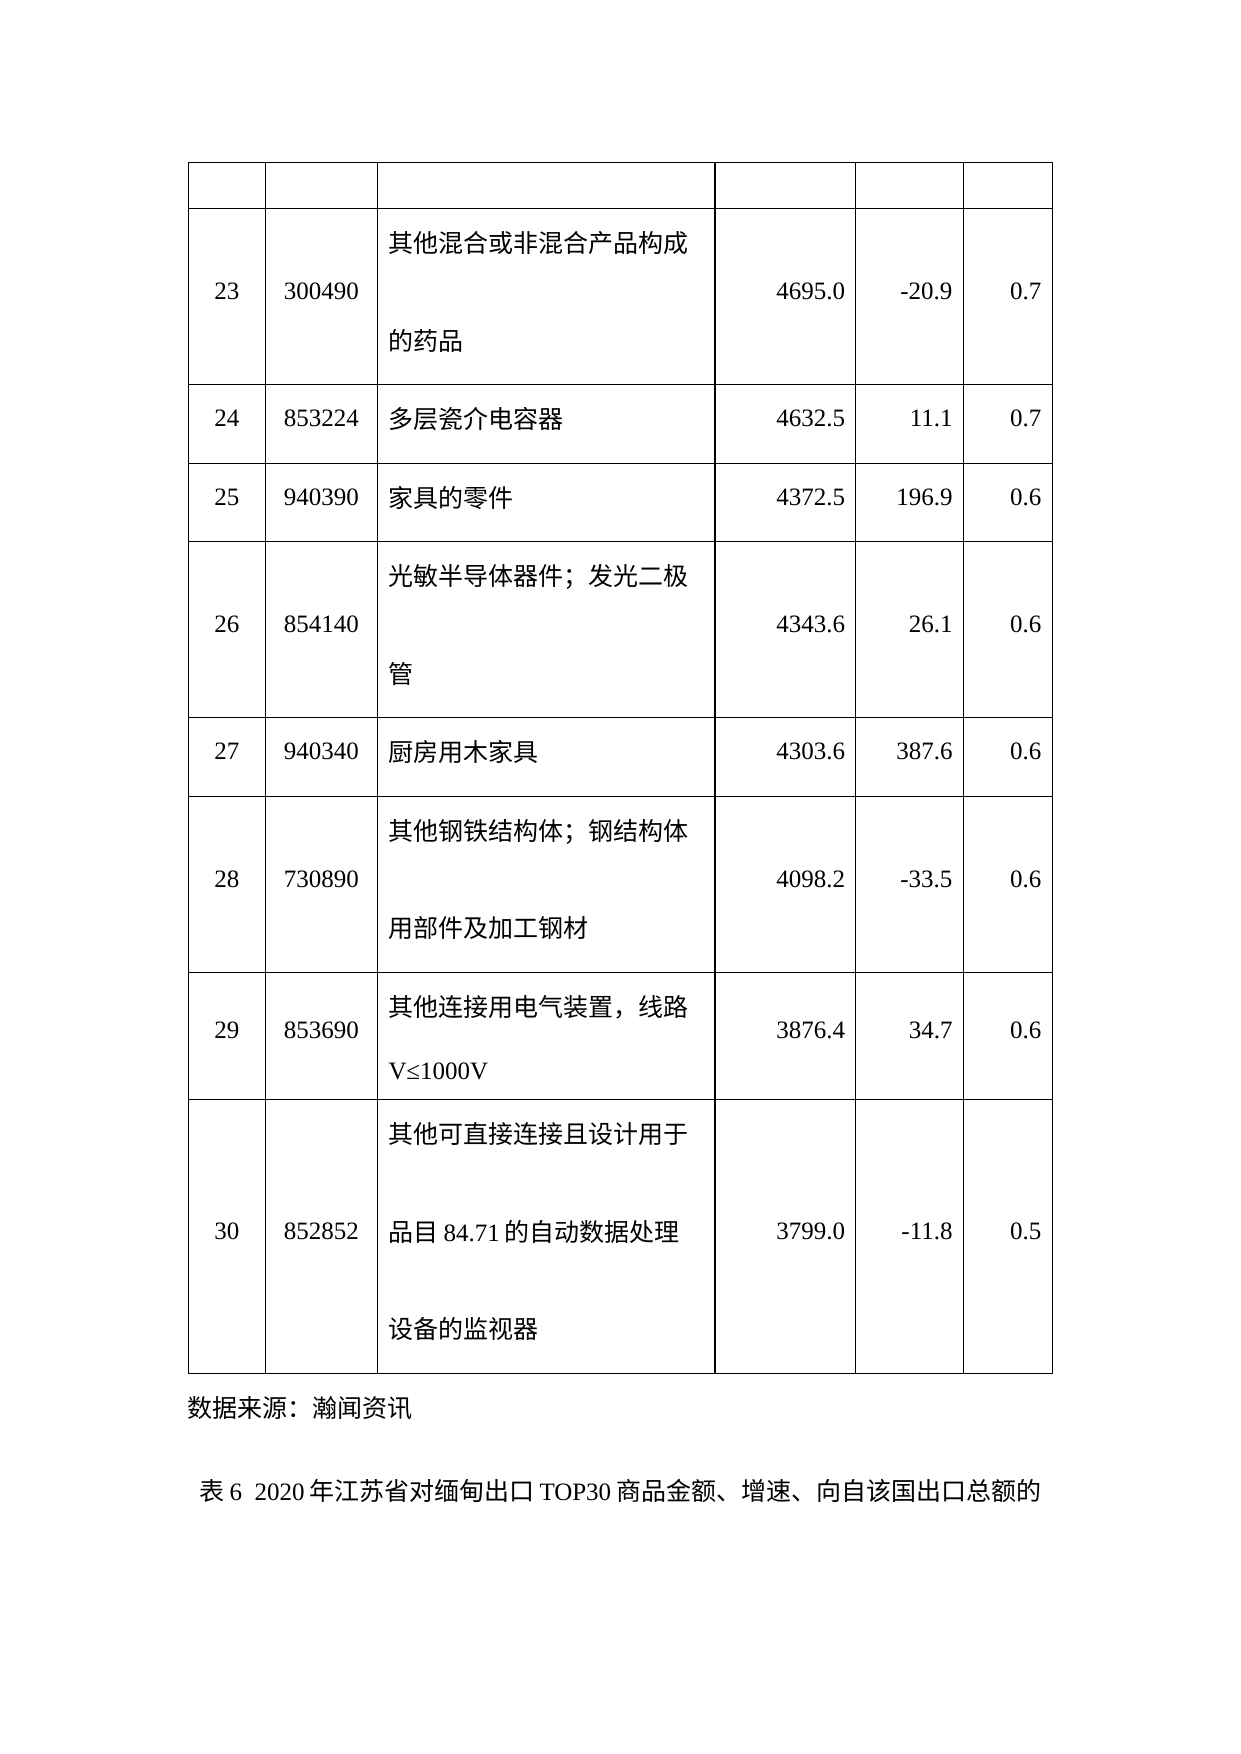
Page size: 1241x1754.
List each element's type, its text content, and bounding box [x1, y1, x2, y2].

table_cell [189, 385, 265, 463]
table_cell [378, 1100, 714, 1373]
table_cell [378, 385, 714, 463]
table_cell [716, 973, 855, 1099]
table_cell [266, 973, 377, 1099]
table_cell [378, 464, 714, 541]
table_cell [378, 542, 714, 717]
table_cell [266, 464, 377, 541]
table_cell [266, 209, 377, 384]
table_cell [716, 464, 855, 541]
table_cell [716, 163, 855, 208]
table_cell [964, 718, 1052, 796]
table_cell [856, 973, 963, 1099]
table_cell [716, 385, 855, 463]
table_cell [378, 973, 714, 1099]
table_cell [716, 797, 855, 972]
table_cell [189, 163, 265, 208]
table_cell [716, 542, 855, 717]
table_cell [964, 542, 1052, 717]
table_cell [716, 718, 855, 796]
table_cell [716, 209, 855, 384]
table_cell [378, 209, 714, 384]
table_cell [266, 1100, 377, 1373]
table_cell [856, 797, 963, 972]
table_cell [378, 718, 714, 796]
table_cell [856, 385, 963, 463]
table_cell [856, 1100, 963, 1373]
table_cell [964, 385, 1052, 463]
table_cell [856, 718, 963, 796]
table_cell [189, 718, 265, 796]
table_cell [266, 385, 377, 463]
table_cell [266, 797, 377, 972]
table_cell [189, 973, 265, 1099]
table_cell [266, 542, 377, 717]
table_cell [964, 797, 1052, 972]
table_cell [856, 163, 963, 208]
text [187, 1457, 1053, 1522]
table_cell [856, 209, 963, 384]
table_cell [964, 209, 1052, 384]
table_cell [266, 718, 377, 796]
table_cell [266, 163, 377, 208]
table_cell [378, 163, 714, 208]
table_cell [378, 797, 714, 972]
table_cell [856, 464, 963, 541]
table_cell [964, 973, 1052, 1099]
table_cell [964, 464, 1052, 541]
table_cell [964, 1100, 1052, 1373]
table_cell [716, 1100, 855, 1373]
text 数据来源：瀚闻资讯 [187, 1374, 1053, 1439]
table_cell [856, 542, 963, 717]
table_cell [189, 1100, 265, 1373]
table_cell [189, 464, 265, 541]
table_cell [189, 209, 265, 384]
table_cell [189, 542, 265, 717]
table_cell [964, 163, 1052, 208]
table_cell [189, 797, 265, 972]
